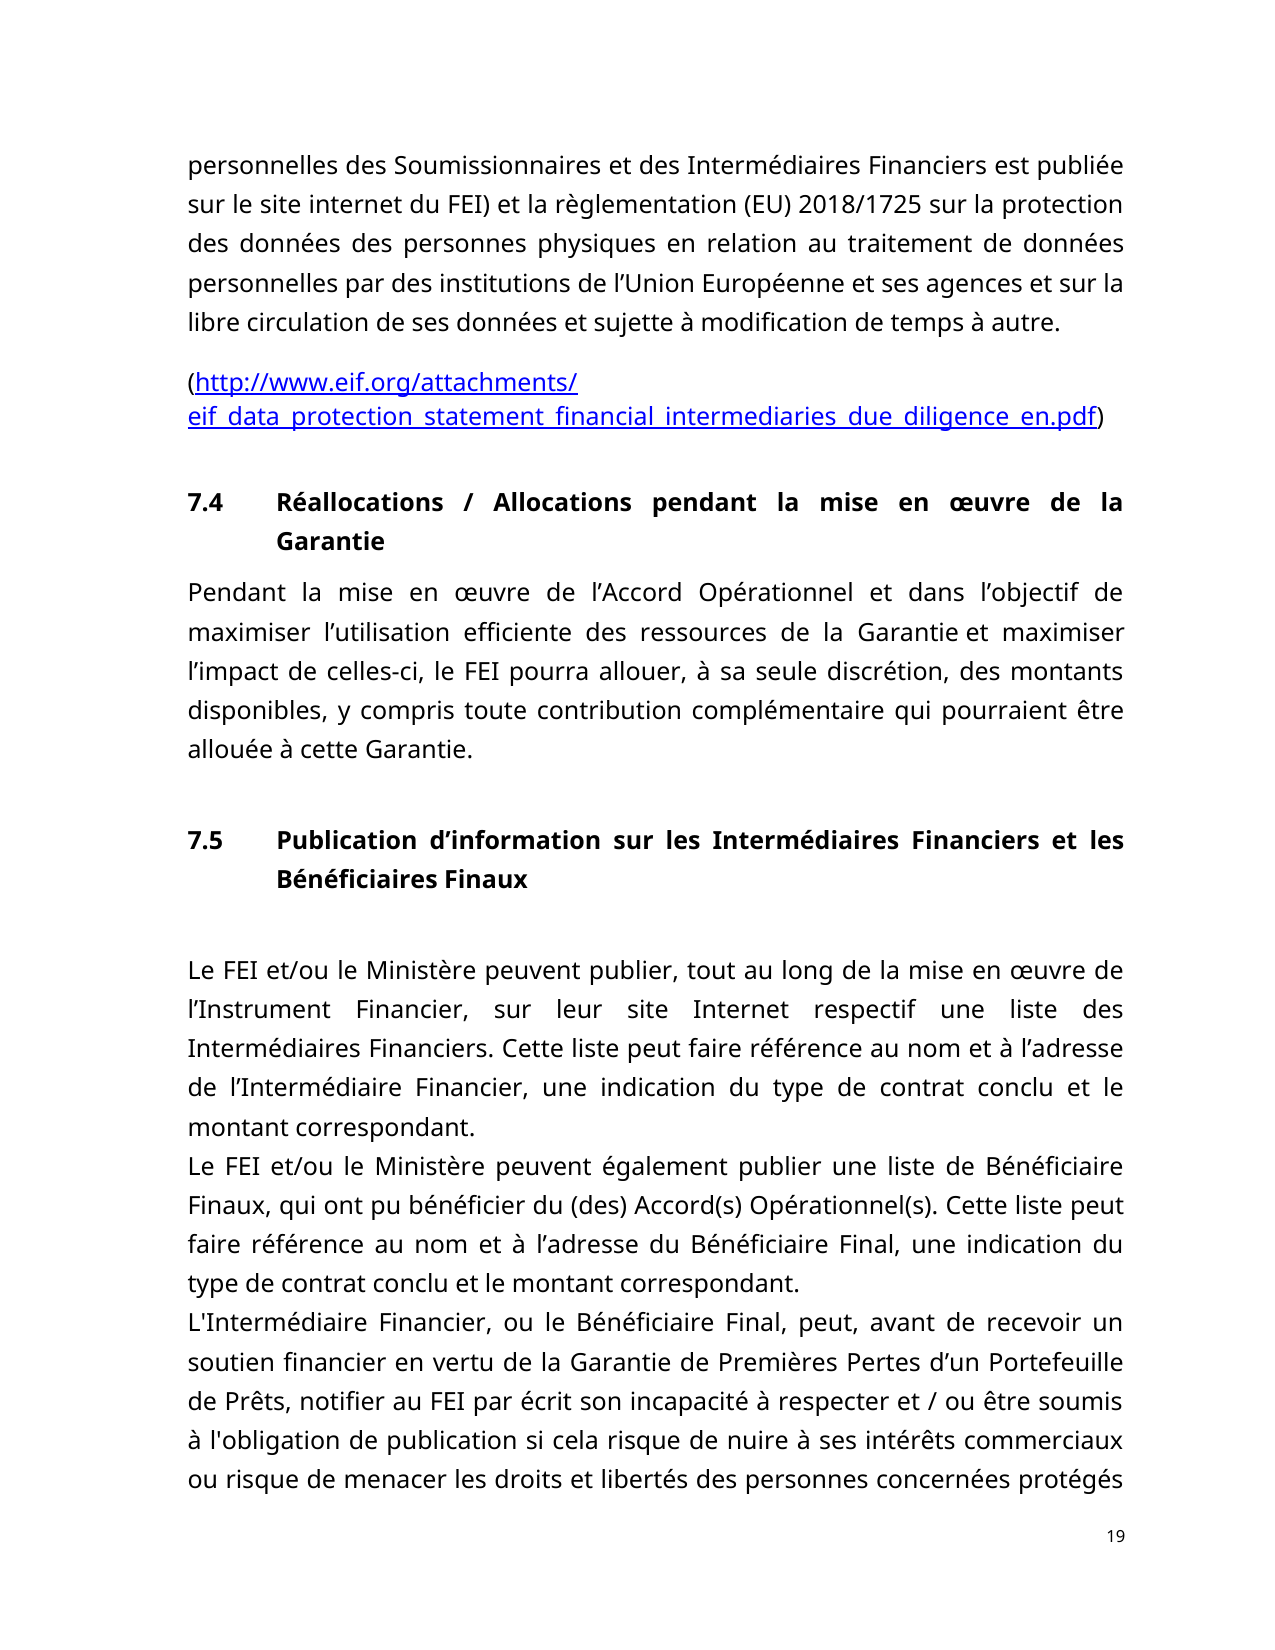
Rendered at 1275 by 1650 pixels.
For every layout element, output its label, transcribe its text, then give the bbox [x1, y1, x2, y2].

text (http://www.eif.org/attachments/eif_data_protection_statement_financial_intermediaries_due_diligence_en.pdf) [187, 364, 1125, 432]
text Pendant la mise en œuvre de l’Accord Opérationnel et dans l’objectif de maximiser l’utilisation efficiente des ressources de la Garantie et maximiser l’impact de celles-ci, le FEI pourra allouer, à sa seule discrétion, des montants disponibles, y compris toute contribution complémentaire qui pourraient être allouée à cette Garantie. [187, 575, 1125, 766]
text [187, 148, 1125, 338]
list Réallocations / Allocations pendant la mise en œuvre de la Garantie [187, 484, 1125, 557]
text Le FEI et/ou le Ministère peuvent également publier une liste de Bénéficiaire Finaux, qui ont pu bénéficier du (des) Accord(s) Opérationnel(s). Cette liste peut faire référence au nom et à l’adresse du Bénéficiaire Final, une indication du type de contrat conclu et le montant correspondant. [187, 1148, 1125, 1300]
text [187, 1305, 1125, 1496]
text Le FEI et/ou le Ministère peuvent publier, tout au long de la mise en œuvre de l’Instrument Financier, sur leur site Internet respectif une liste des Intermédiaires Financiers. Cette liste peut faire référence au nom et à l’adresse de l’Intermédiaire Financier, une indication du type de contrat conclu et le montant correspondant. [187, 952, 1125, 1143]
list Publication d’information sur les Intermédiaires Financiers et les Bénéficiaires Finaux [187, 822, 1125, 896]
